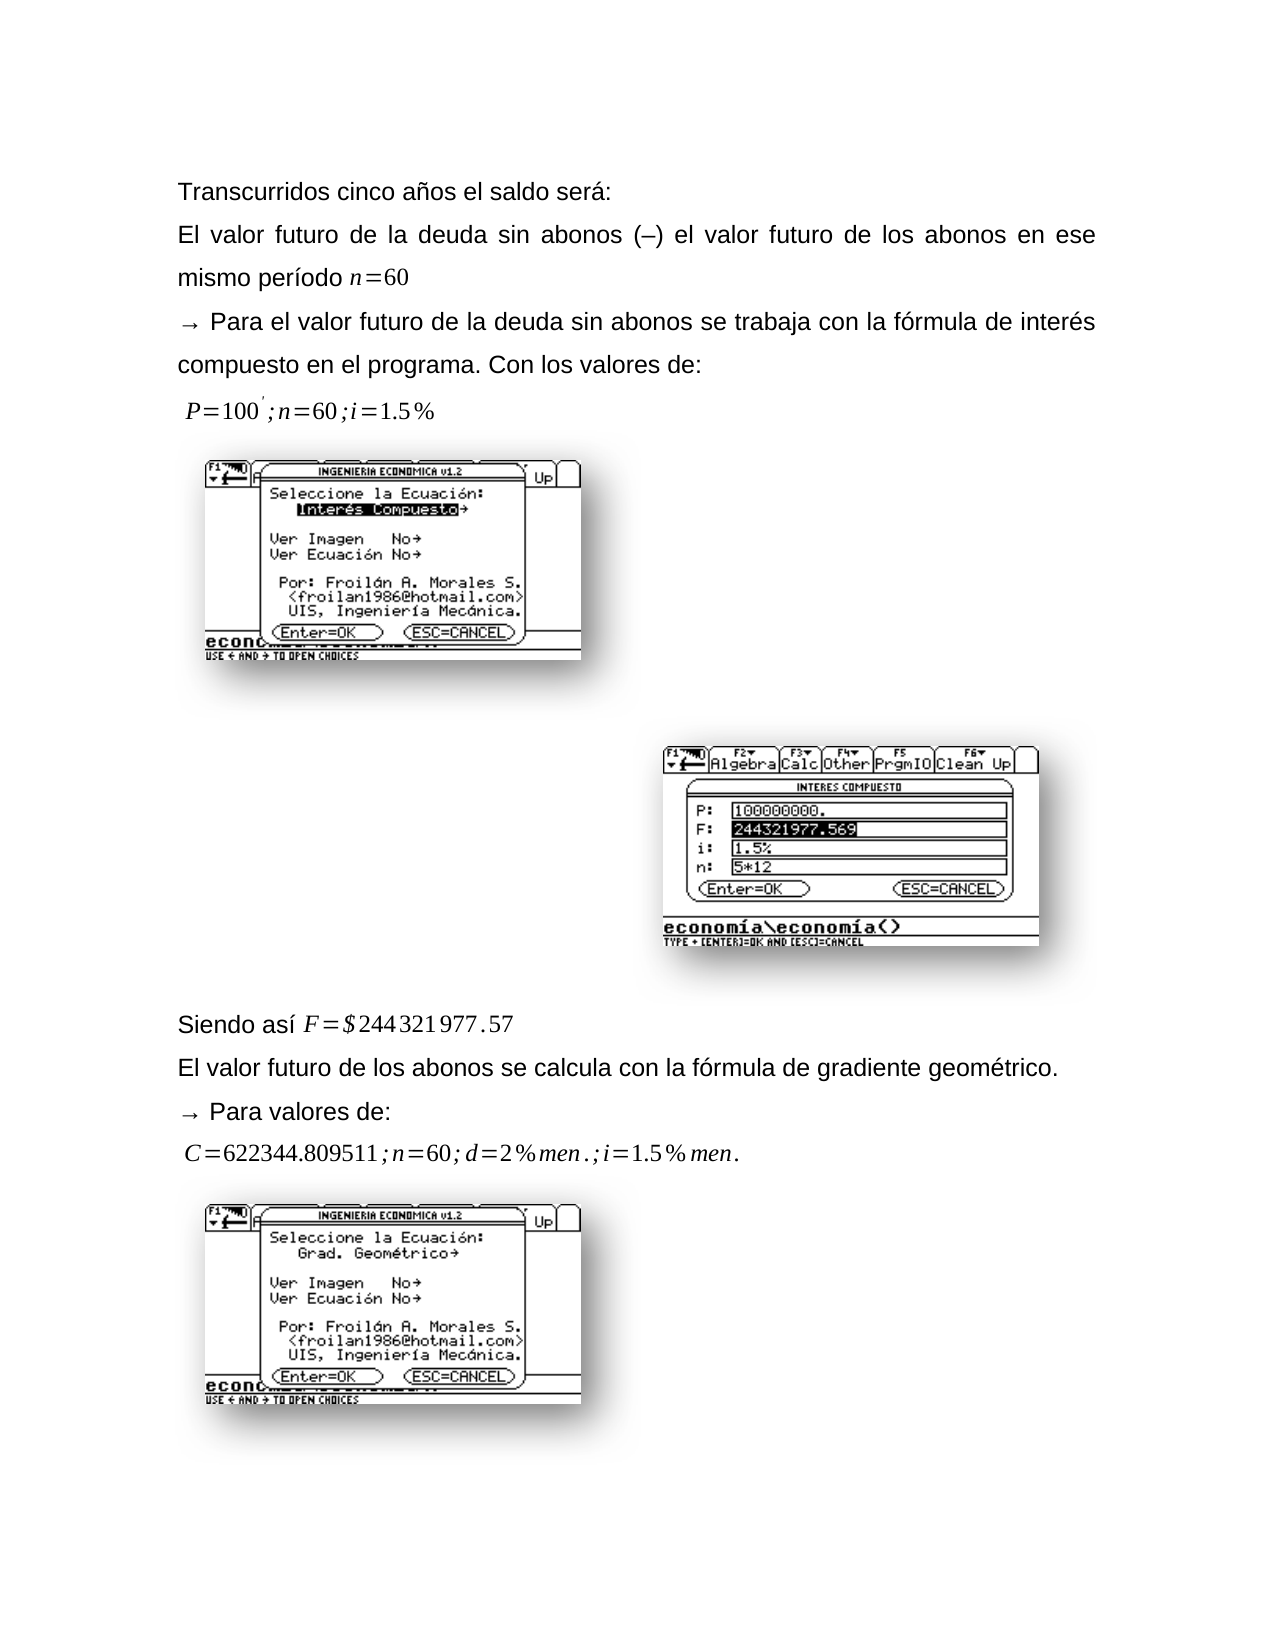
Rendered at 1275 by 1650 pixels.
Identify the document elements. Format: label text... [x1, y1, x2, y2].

picture [205, 460, 581, 660]
text Siendo así [177, 1010, 1098, 1039]
text → Para valores de: [177, 1096, 1098, 1125]
text → Para el valor futuro de la deuda sin abonos se trabaja con la fórmula de interés compuesto en el programa. Con los valores de: [177, 307, 1098, 378]
picture [663, 746, 1039, 946]
picture [205, 1204, 581, 1404]
text El valor futuro de los abonos se calcula con la fórmula de gradiente geométrico. [177, 1053, 1098, 1082]
text El valor futuro de la deuda sin abonos (–) el valor futuro de los abonos en ese mismo período [177, 220, 1098, 292]
text Transcurridos cinco años el saldo será: [177, 177, 1098, 206]
